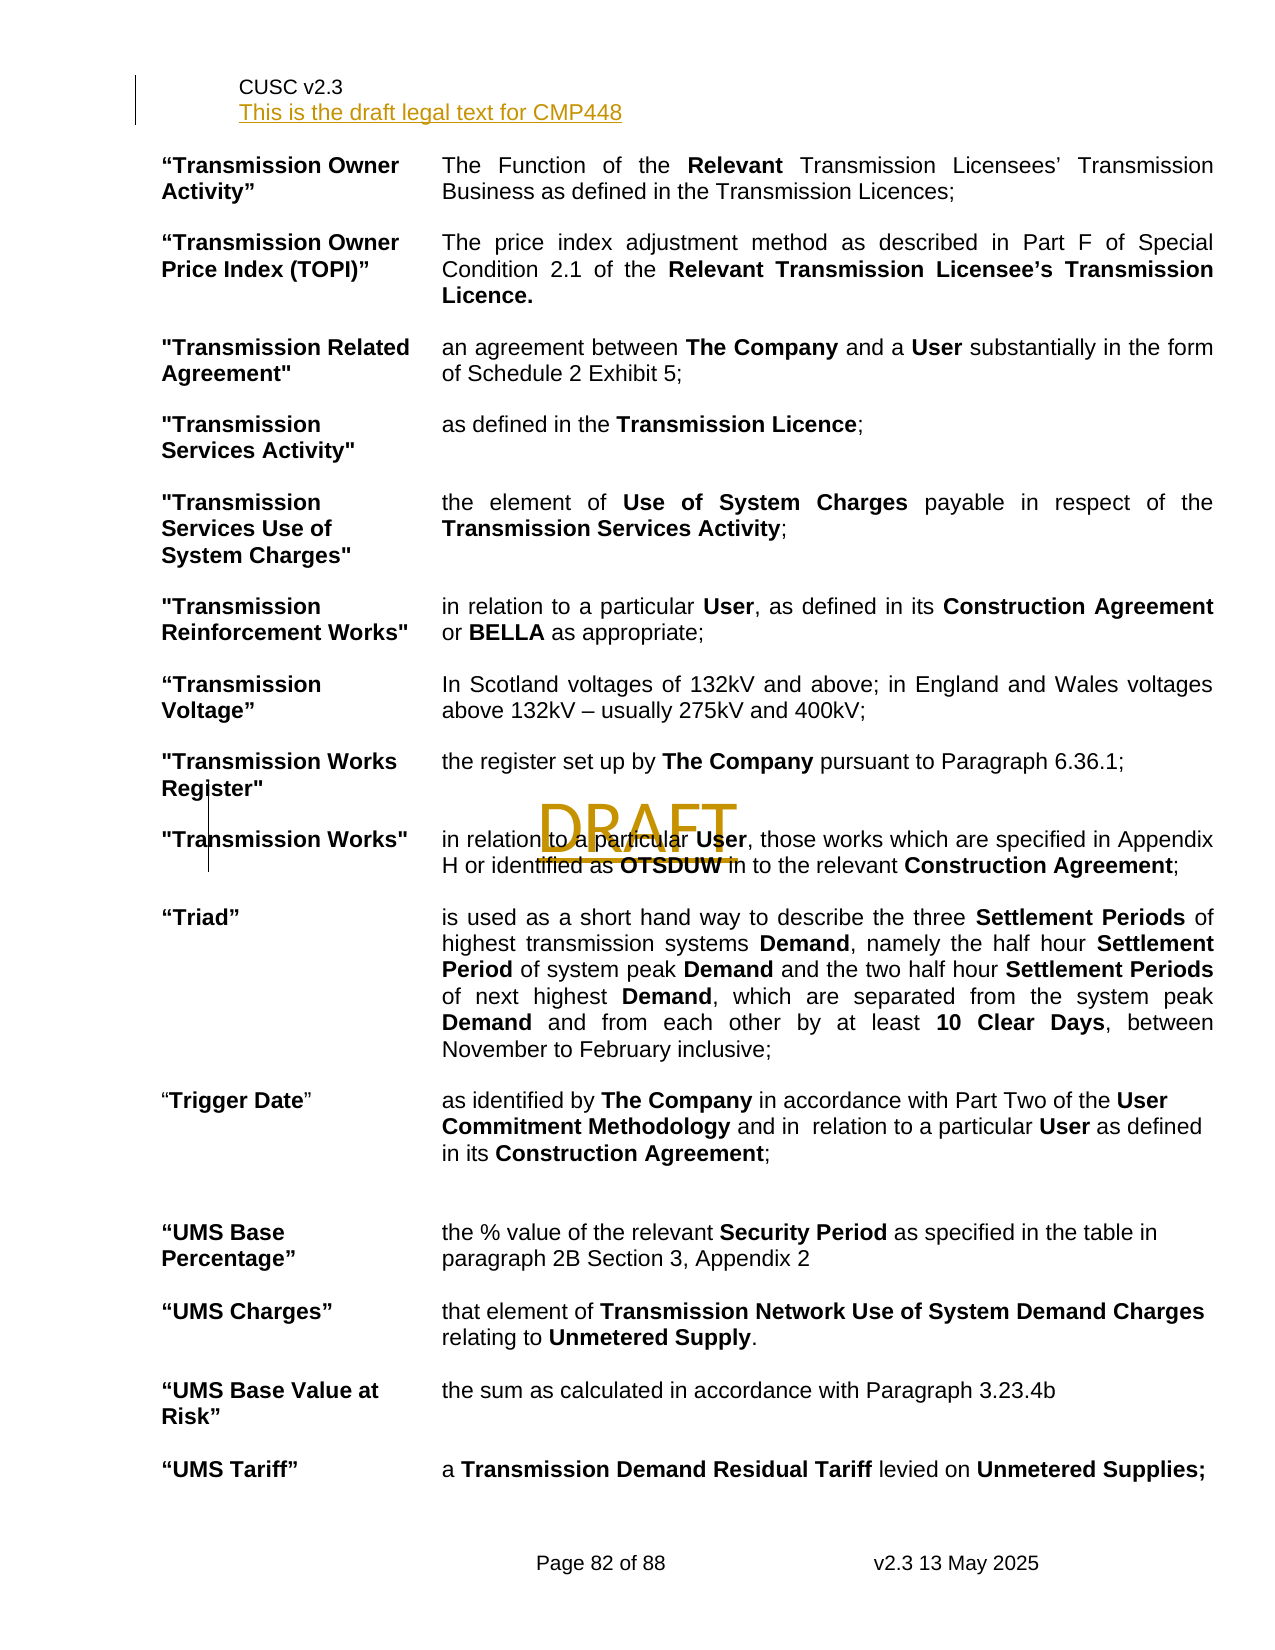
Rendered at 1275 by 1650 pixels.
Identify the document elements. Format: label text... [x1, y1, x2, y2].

table_cell the % value of the relevant Security Period as specified in the table in paragraph 2B Section 3, Appendix 2 [431, 1219, 1225, 1298]
table_cell as identified by The Company in accordance with Part Two of the User Commitment Methodology and in relation to a particular User as defined in its Construction Agreement; [431, 1087, 1225, 1219]
table_cell “Transmission Voltage” [150, 671, 431, 748]
table_cell “Transmission Owner Activity” [150, 152, 431, 229]
table_cell The price index adjustment method as described in Part F of Special Condition 2.1 of the Relevant Transmission Licensee’s Transmission Licence. [431, 229, 1225, 333]
table_cell the element of Use of System Charges payable in respect of the Transmission Services Activity; [431, 489, 1225, 593]
table_cell The Function of the Relevant Transmission Licensees’ Transmission Business as defined in the Transmission Licences; [431, 152, 1225, 229]
table_cell “Triad” [150, 904, 431, 1087]
table_cell the register set up by The Company pursuant to Paragraph 6.36.1; [431, 748, 1225, 826]
table_cell “UMS Base Value at Risk” [150, 1377, 431, 1456]
table_cell “Transmission Owner Price Index (TOPI)” [150, 229, 431, 333]
table_cell “UMS Base Percentage” [150, 1219, 431, 1298]
table_cell that element of Transmission Network Use of System Demand Charges relating to Unmetered Supply. [431, 1298, 1225, 1377]
table_cell as defined in the Transmission Licence; [431, 411, 1225, 489]
table_cell "Transmission Works" [150, 826, 431, 904]
table_cell "Transmission Works Register" [150, 748, 431, 826]
table_cell “UMS Tariff” [150, 1456, 431, 1482]
table_cell in relation to a particular User, those works which are specified in Appendix H or identified as OTSDUW in to the relevant Construction Agreement; [431, 826, 1225, 904]
table_cell "Transmission Services Activity" [150, 411, 431, 489]
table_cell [431, 1456, 1225, 1482]
table_cell “Trigger Date” [150, 1087, 431, 1219]
table_cell the sum as calculated in accordance with Paragraph 3.23.4b [431, 1377, 1225, 1456]
table_cell "Transmission Services Use of System Charges" [150, 489, 431, 593]
table_cell is used as a short hand way to describe the three Settlement Periods of highest transmission systems Demand, namely the half hour Settlement Period of system peak Demand and the two half hour Settlement Periods of next highest Demand, which are separated from the system peak Demand and from each other by at least 10 Clear Days, between November to February inclusive; [431, 904, 1225, 1087]
table_cell In Scotland voltages of 132kV and above; in England and Wales voltages above 132kV – usually 275kV and 400kV; [431, 671, 1225, 748]
table_cell in relation to a particular User, as defined in its Construction Agreement or BELLA as appropriate; [431, 593, 1225, 671]
table_cell "Transmission Related Agreement" [150, 334, 431, 411]
table_cell “UMS Charges” [150, 1298, 431, 1377]
table_cell "Transmission Reinforcement Works" [150, 593, 431, 671]
table_cell an agreement between The Company and a User substantially in the form of Schedule 2 Exhibit 5; [431, 334, 1225, 411]
